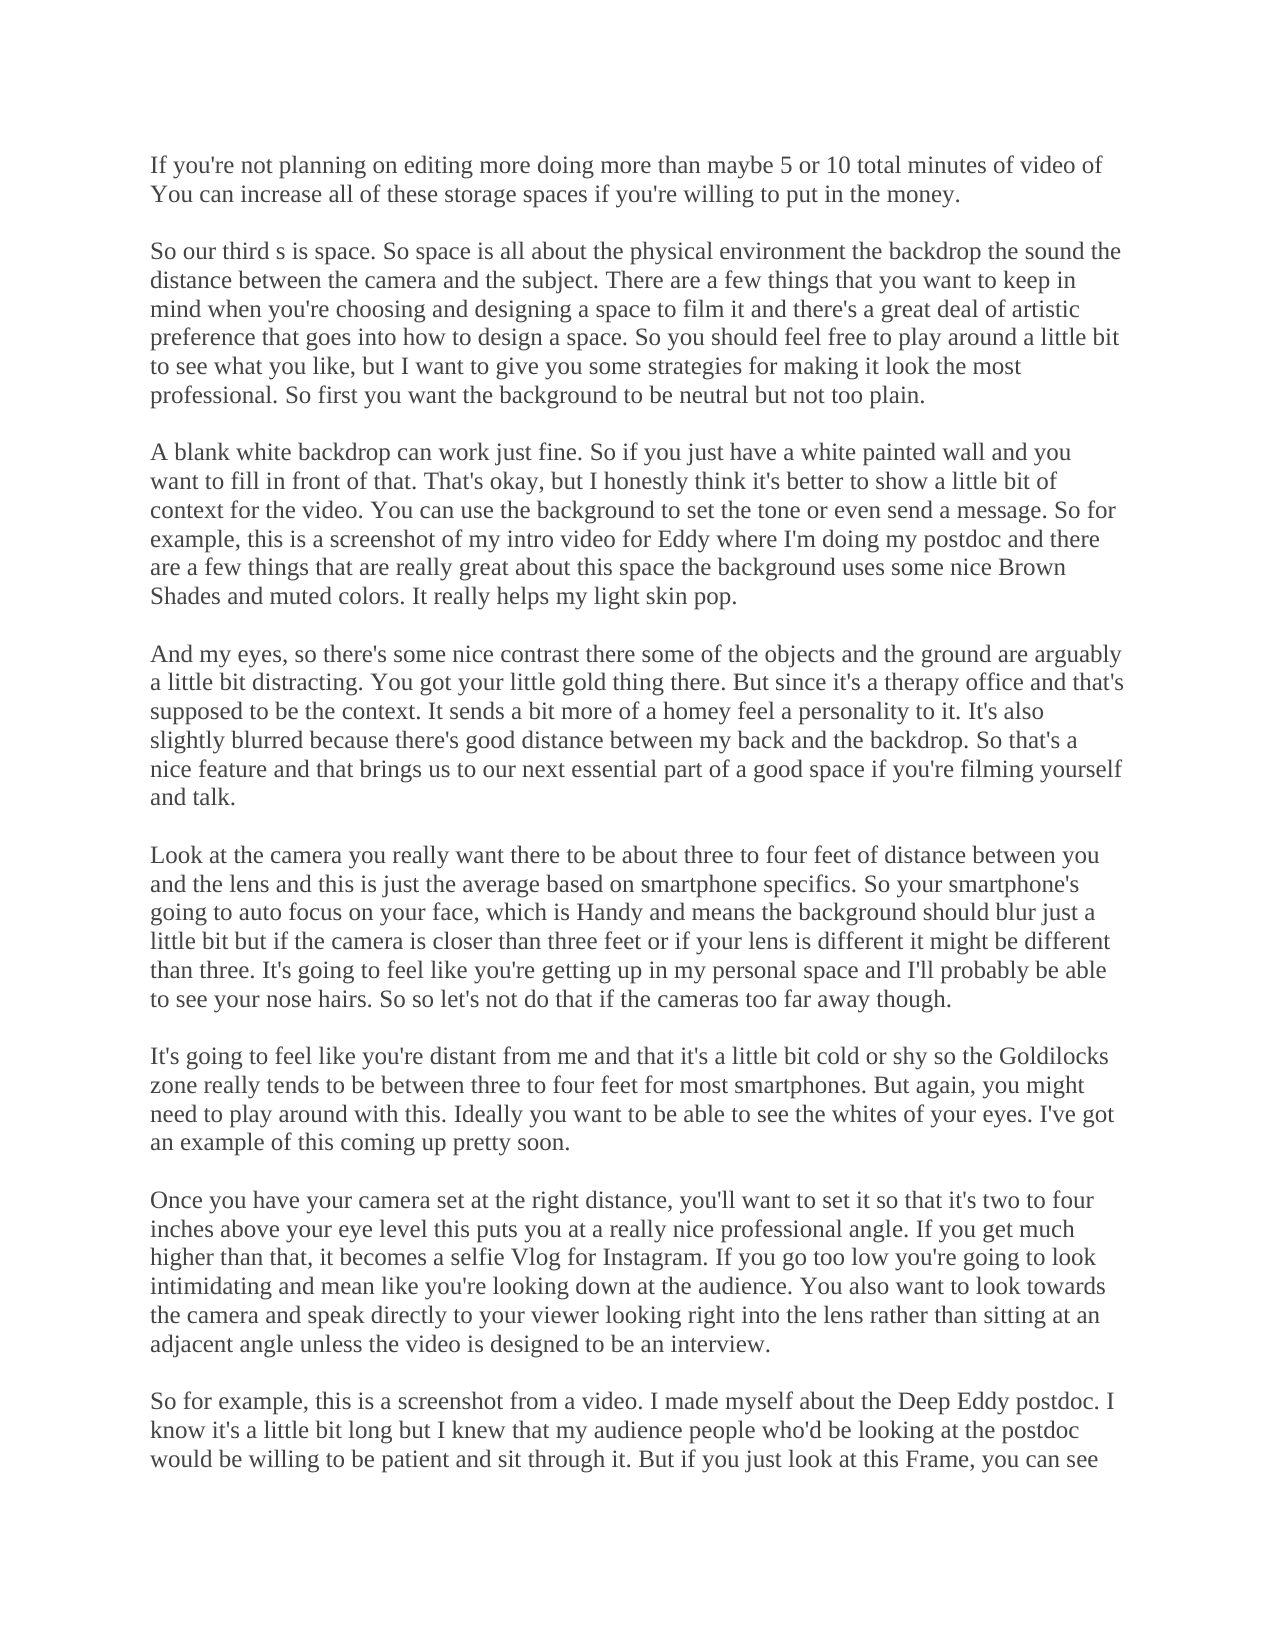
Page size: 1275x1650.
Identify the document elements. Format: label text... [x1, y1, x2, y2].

text A blank white backdrop can work just fine. So if you just have a white painted wall and you want to fill in front of that. That's okay, but I honestly think it's better to show a little bit of context for the video. You can use the background to set the tone or even send a message. So for example, this is a screenshot of my intro video for Eddy where I'm doing my postdoc and there are a few things that are really great about this space the background uses some nice Brown Shades and muted colors. It really helps my light skin pop. [150, 437, 1125, 610]
text If you're not planning on editing more doing more than maybe 5 or 10 total minutes of video of You can increase all of these storage spaces if you're willing to put in the money. [150, 150, 1125, 207]
text Look at the camera you really want there to be about three to four feet of distance between you and the lens and this is just the average based on smartphone specifics. So your smartphone's going to auto focus on your face, which is Handy and means the background should blur just a little bit but if the camera is closer than three feet or if your lens is different it might be different than three. It's going to feel like you're getting up in my personal space and I'll probably be able to see your nose hairs. So so let's not do that if the cameras too far away though. [150, 840, 1125, 1012]
text It's going to feel like you're distant from me and that it's a little bit cold or shy so the Goldilocks zone really tends to be between three to four feet for most smartphones. But again, you might need to play around with this. Ideally you want to be able to see the whites of your eyes. I've got an example of this coming up pretty soon. [150, 1041, 1125, 1156]
text So our third s is space. So space is all about the physical environment the backdrop the sound the distance between the camera and the subject. There are a few things that you want to keep in mind when you're choosing and designing a space to film it and there's a great deal of artistic preference that goes into how to design a space. So you should feel free to play around a little bit to see what you like, but I want to give you some strategies for making it look the most professional. So first you want the background to be neutral but not too plain. [150, 236, 1125, 409]
text And my eyes, so there's some nice contrast there some of the objects and the ground are arguably a little bit distracting. You got your little gold thing there. But since it's a therapy office and that's supposed to be the context. It sends a bit more of a homey feel a personality to it. It's also slightly blurred because there's good distance between my back and the backdrop. So that's a nice feature and that brings us to our next essential part of a good space if you're filming yourself and talk. [150, 639, 1125, 811]
text Once you have your camera set at the right distance, you'll want to set it so that it's two to four inches above your eye level this puts you at a really nice professional angle. If you get much higher than that, it becomes a selfie Vlog for Instagram. If you go too low you're going to look intimidating and mean like you're looking down at the audience. You also want to look towards the camera and speak directly to your viewer looking right into the lens rather than sitting at an adjacent angle unless the video is designed to be an interview. [150, 1185, 1125, 1357]
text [150, 1386, 1125, 1472]
